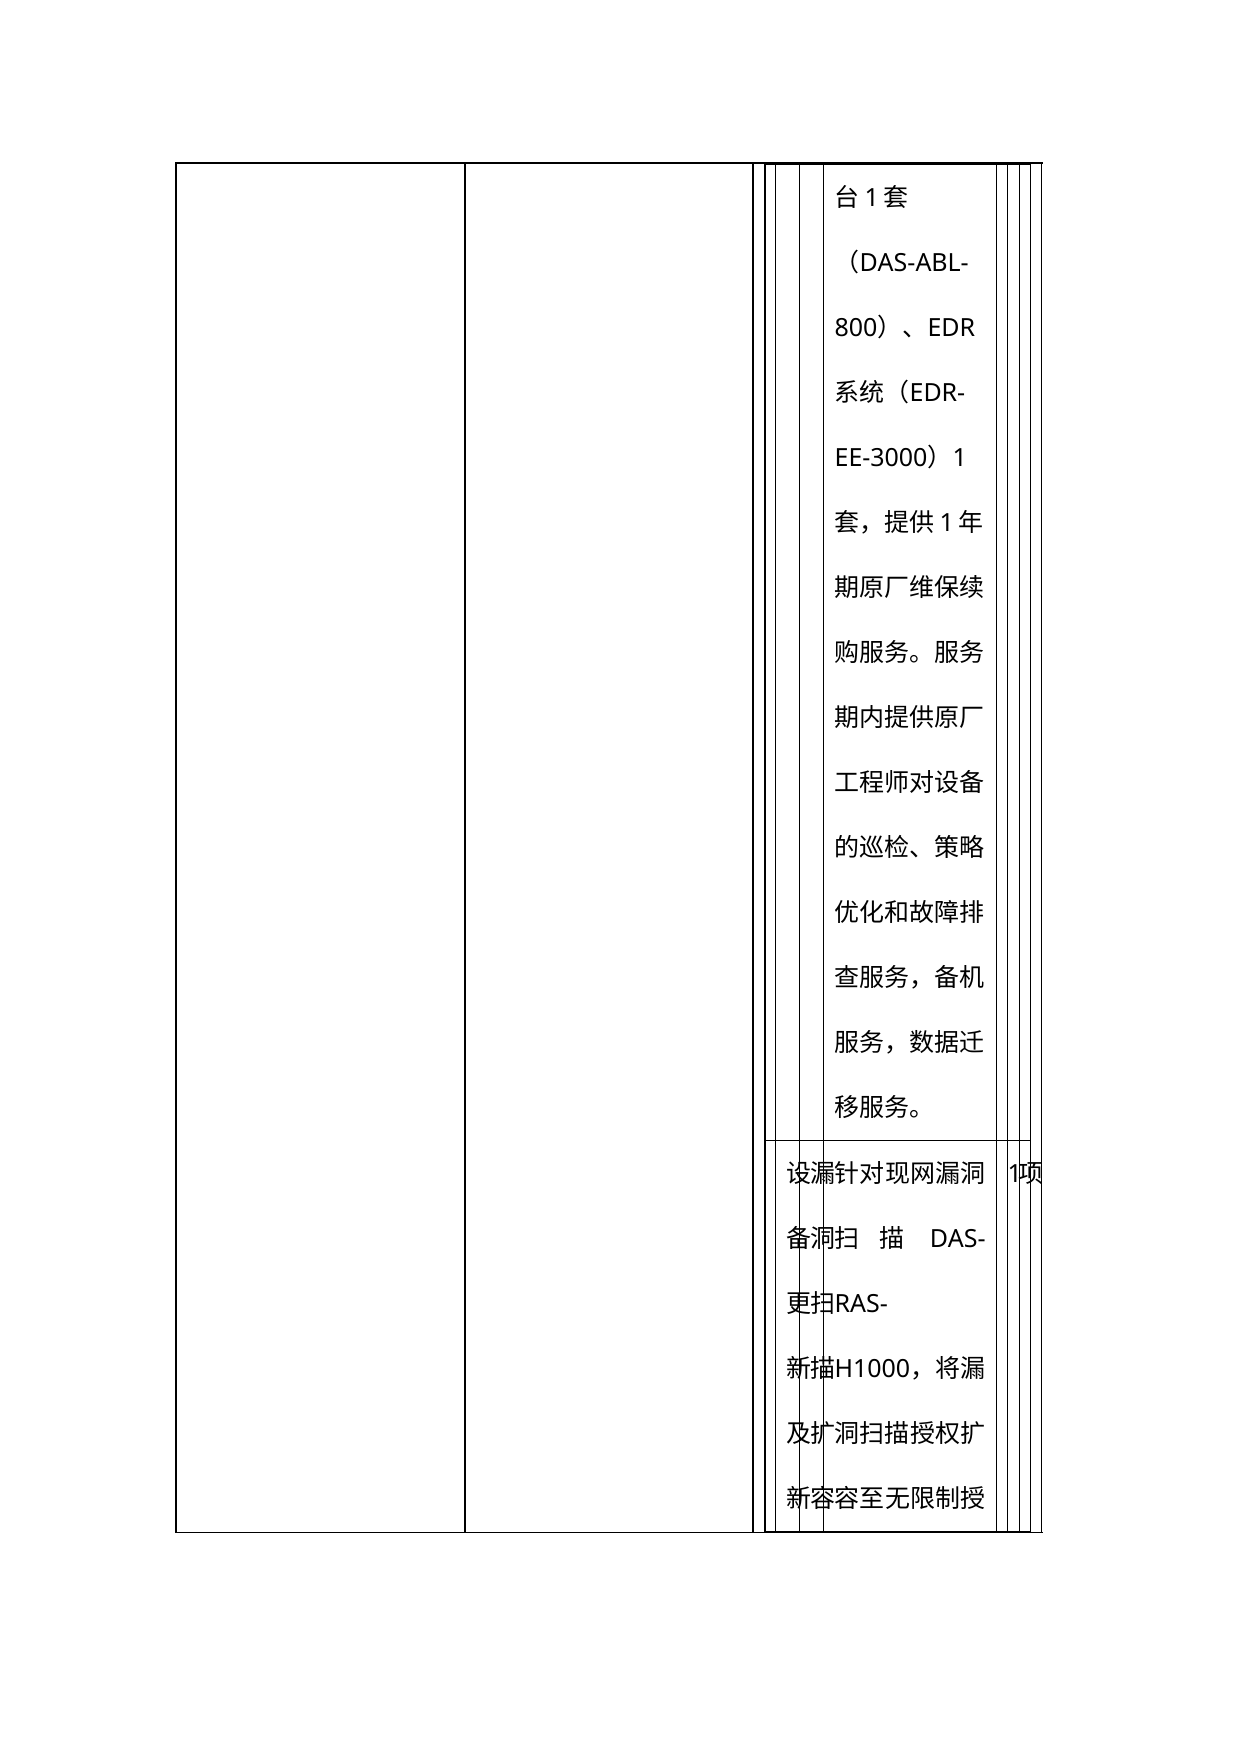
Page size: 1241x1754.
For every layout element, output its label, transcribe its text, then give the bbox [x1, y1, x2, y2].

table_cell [824, 165, 996, 1140]
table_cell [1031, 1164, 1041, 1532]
table_cell [177, 164, 464, 1532]
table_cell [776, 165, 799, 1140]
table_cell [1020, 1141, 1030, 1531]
table_cell 1 [466, 164, 752, 1532]
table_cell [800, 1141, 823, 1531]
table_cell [824, 1141, 996, 1531]
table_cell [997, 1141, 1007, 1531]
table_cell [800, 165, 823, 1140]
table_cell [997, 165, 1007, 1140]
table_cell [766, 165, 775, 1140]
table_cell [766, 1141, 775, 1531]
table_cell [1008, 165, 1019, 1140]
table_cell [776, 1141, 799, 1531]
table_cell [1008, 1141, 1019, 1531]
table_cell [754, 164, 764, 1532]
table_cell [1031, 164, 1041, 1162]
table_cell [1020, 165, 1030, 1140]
